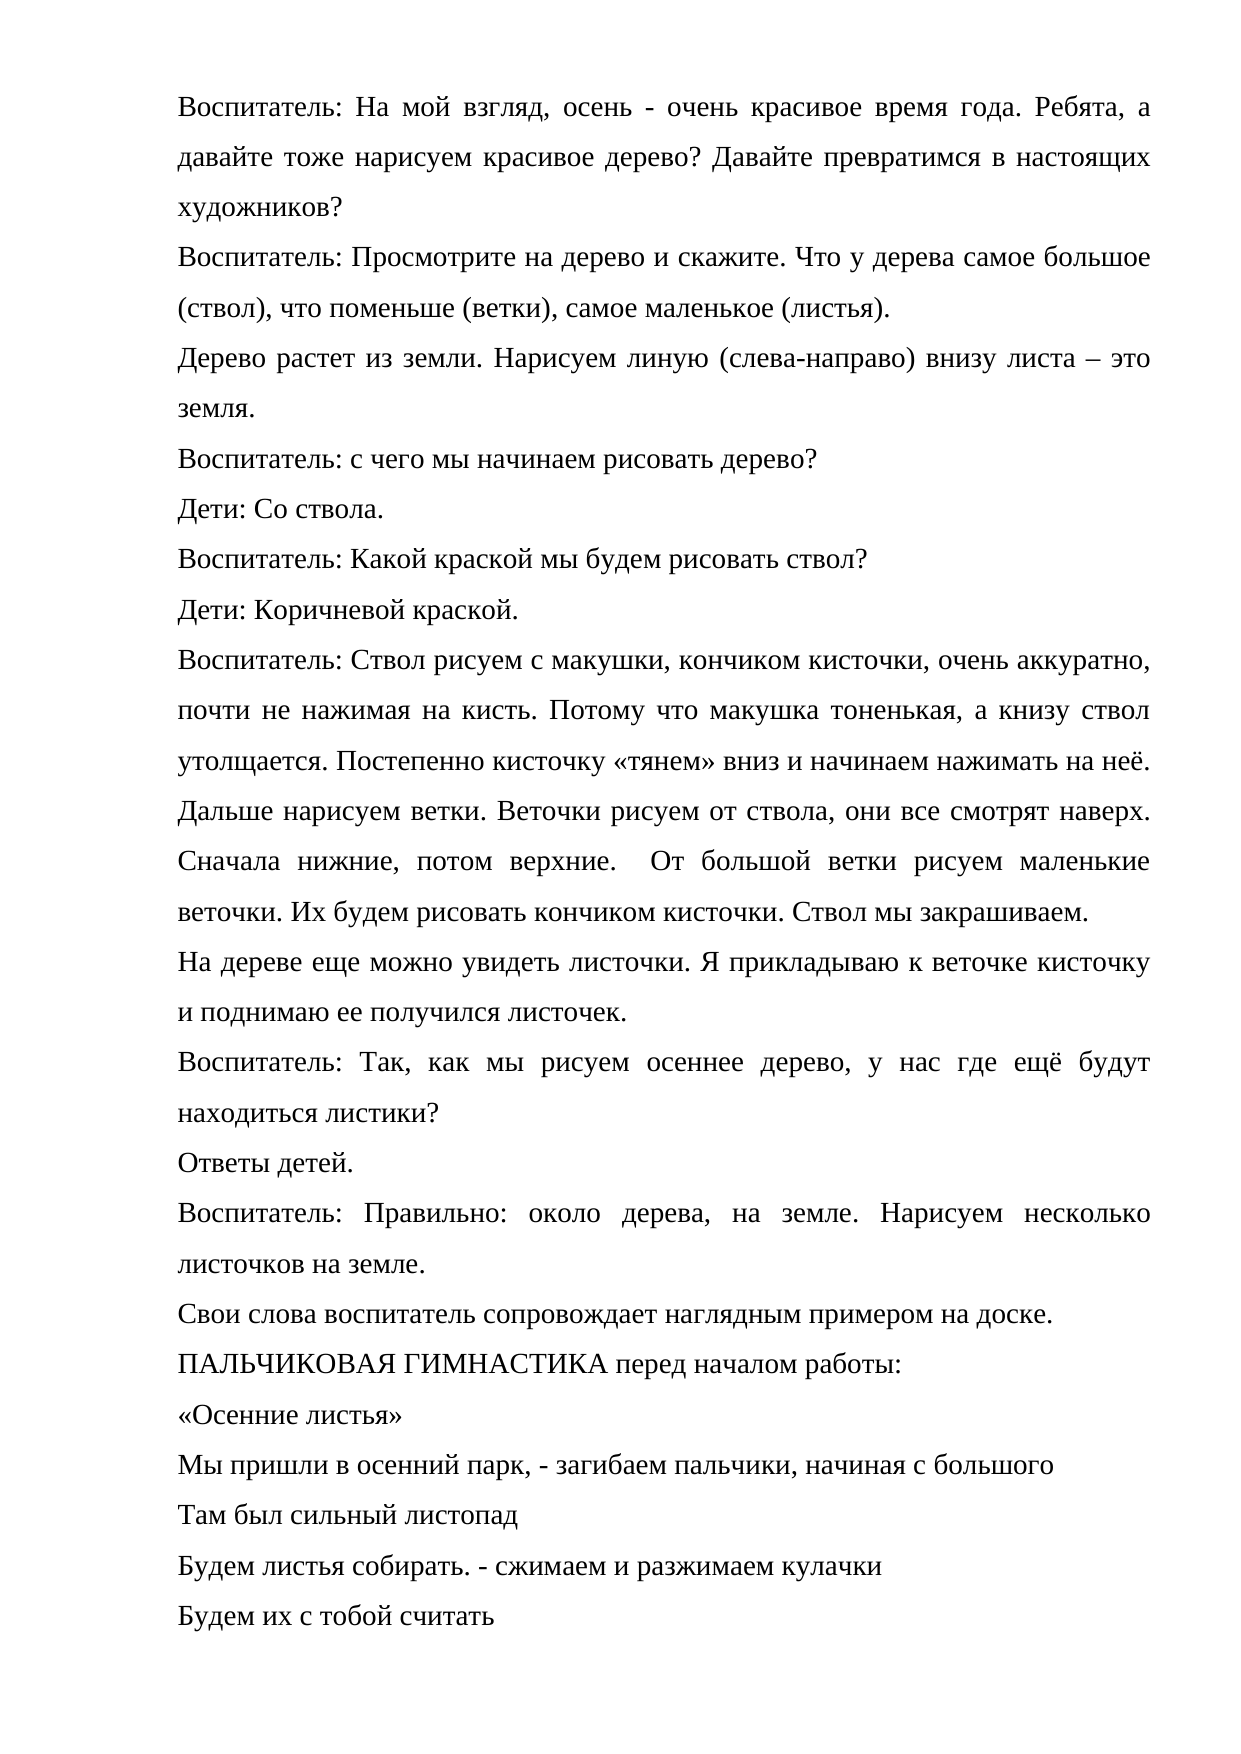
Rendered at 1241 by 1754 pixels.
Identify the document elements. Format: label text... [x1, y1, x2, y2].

text Дерево растет из земли. Нарисуем линую (слева-направо) внизу листа – это земля. [177, 340, 1152, 424]
text Будем их с тобой считать [177, 1598, 1152, 1632]
text Воспитатель: Ствол рисуем с макушки, кончиком кисточки, очень аккуратно, почти не нажимая на кисть. Потому что макушка тоненькая, а книзу ствол утолщается. Постепенно кисточку «тянем» вниз и начинаем нажимать на неё. Дальше нарисуем ветки. Веточки рисуем от ствола, они все смотрят наверх. Сначала нижние, потом верхние. От большой ветки рисуем маленькие веточки. Их будем рисовать кончиком кисточки. Ствол мы закрашиваем. [177, 642, 1152, 927]
text Дети: Со ствола. [177, 491, 1152, 525]
text Воспитатель: Просмотрите на дерево и скажите. Что у дерева самое большое (ствол), что поменьше (ветки), самое маленькое (листья). [177, 239, 1152, 323]
text Дети: Коричневой краской. [177, 592, 1152, 625]
text На дереве еще можно увидеть листочки. Я прикладываю к веточке кисточку и поднимаю ее получился листочек. [177, 944, 1152, 1028]
text ПАЛЬЧИКОВАЯ ГИМНАСТИКА перед началом работы: [177, 1346, 1152, 1380]
text Воспитатель: На мой взгляд, осень - очень красивое время года. Ребята, а давайте тоже нарисуем красивое дерево? Давайте превратимся в настоящих художников? [177, 89, 1152, 223]
text «Осенние листья» [177, 1397, 1152, 1430]
text Воспитатель: Правильно: около дерева, на земле. Нарисуем несколько листочков на земле. [177, 1196, 1152, 1279]
text Будем листья собирать. - сжимаем и разжимаем кулачки [177, 1548, 1152, 1581]
text Воспитатель: Так, как мы рисуем осеннее дерево, у нас где ещё будут находиться листики? [177, 1044, 1152, 1128]
text Воспитатель: с чего мы начинаем рисовать дерево? [177, 441, 1152, 474]
text Мы пришли в осенний парк, - загибаем пальчики, начиная с большого [177, 1447, 1152, 1481]
text Там был сильный листопад [177, 1497, 1152, 1531]
text Воспитатель: Какой краской мы будем рисовать ствол? [177, 541, 1152, 575]
text Свои слова воспитатель сопровождает наглядным примером на доске. [177, 1296, 1152, 1330]
text Ответы детей. [177, 1145, 1152, 1179]
